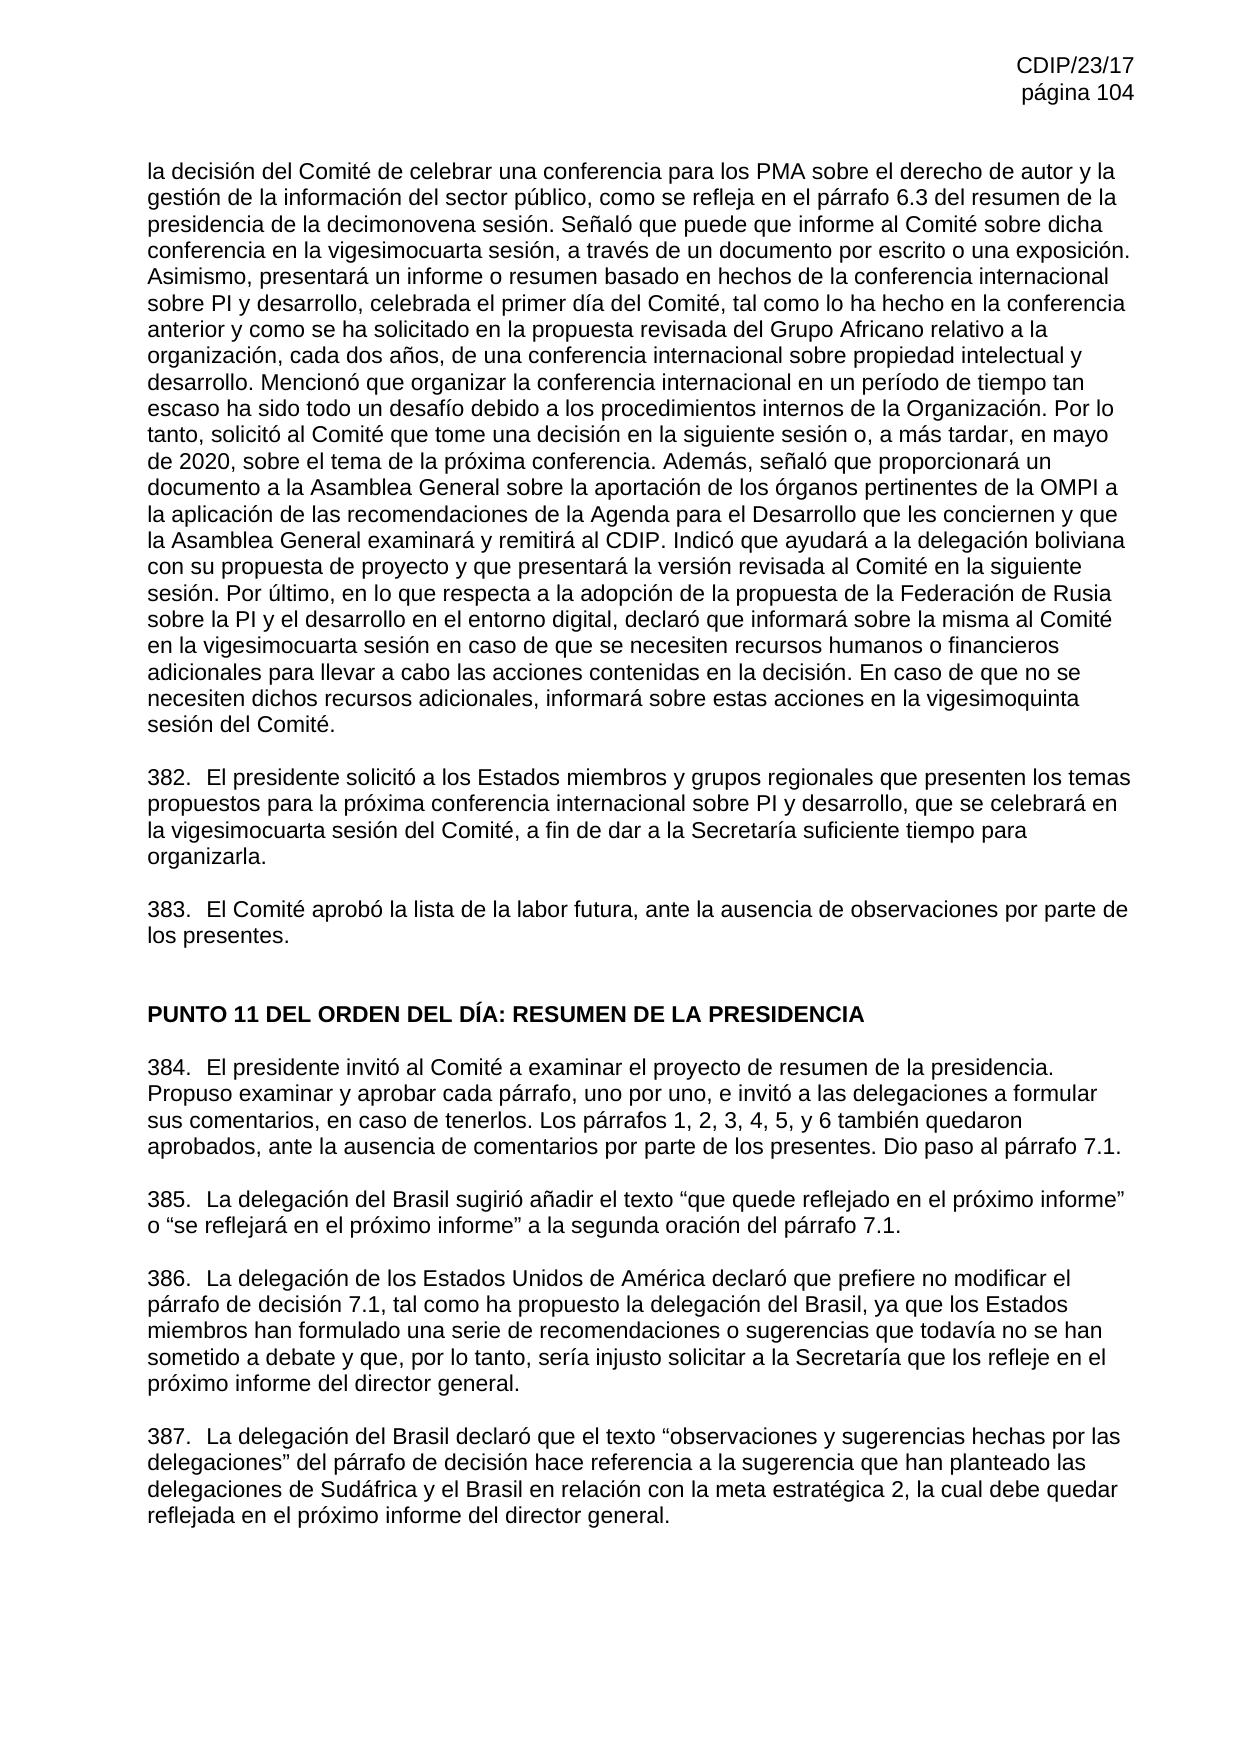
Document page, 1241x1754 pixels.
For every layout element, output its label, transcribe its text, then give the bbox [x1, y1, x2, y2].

list El Comité aprobó la lista de la labor futura, ante la ausencia de observaciones por parte de los presentes. [147, 896, 1134, 948]
list La delegación de los Estados Unidos de América declaró que prefiere no modificar el párrafo de decisión 7.1, tal como ha propuesto la delegación del Brasil, ya que los Estados miembros han formulado una serie de recomendaciones o sugerencias que todavía no se han sometido a debate y que, por lo tanto, sería injusto solicitar a la Secretaría que los refleje en el próximo informe del director general. [147, 1265, 1134, 1397]
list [147, 158, 1134, 738]
list El presidente solicitó a los Estados miembros y grupos regionales que presenten los temas propuestos para la próxima conferencia internacional sobre PI y desarrollo, que se celebrará en la vigesimocuarta sesión del Comité, a fin de dar a la Secretaría suficiente tiempo para organizarla. [147, 764, 1134, 869]
list El presidente invitó al Comité a examinar el proyecto de resumen de la presidencia. Propuso examinar y aprobar cada párrafo, uno por uno, e invitó a las delegaciones a formular sus comentarios, en caso de tenerlos. Los párrafos 1, 2, 3, 4, 5, y 6 también quedaron aprobados, ante la ausencia de comentarios por parte de los presentes. Dio paso al párrafo 7.1. [147, 1054, 1134, 1159]
text PUNTO 11 DEL ORDEN DEL DÍA: RESUMEN DE LA PRESIDENCIA [147, 1001, 1134, 1028]
list La delegación del Brasil declaró que el texto “observaciones y sugerencias hechas por las delegaciones” del párrafo de decisión hace referencia a la sugerencia que han planteado las delegaciones de Sudáfrica y el Brasil en relación con la meta estratégica 2, la cual debe quedar reflejada en el próximo informe del director general. [147, 1423, 1134, 1528]
list La delegación del Brasil sugirió añadir el texto “que quede reflejado en el próximo informe” o “se reflejará en el próximo informe” a la segunda oración del párrafo 7.1. [147, 1186, 1134, 1238]
